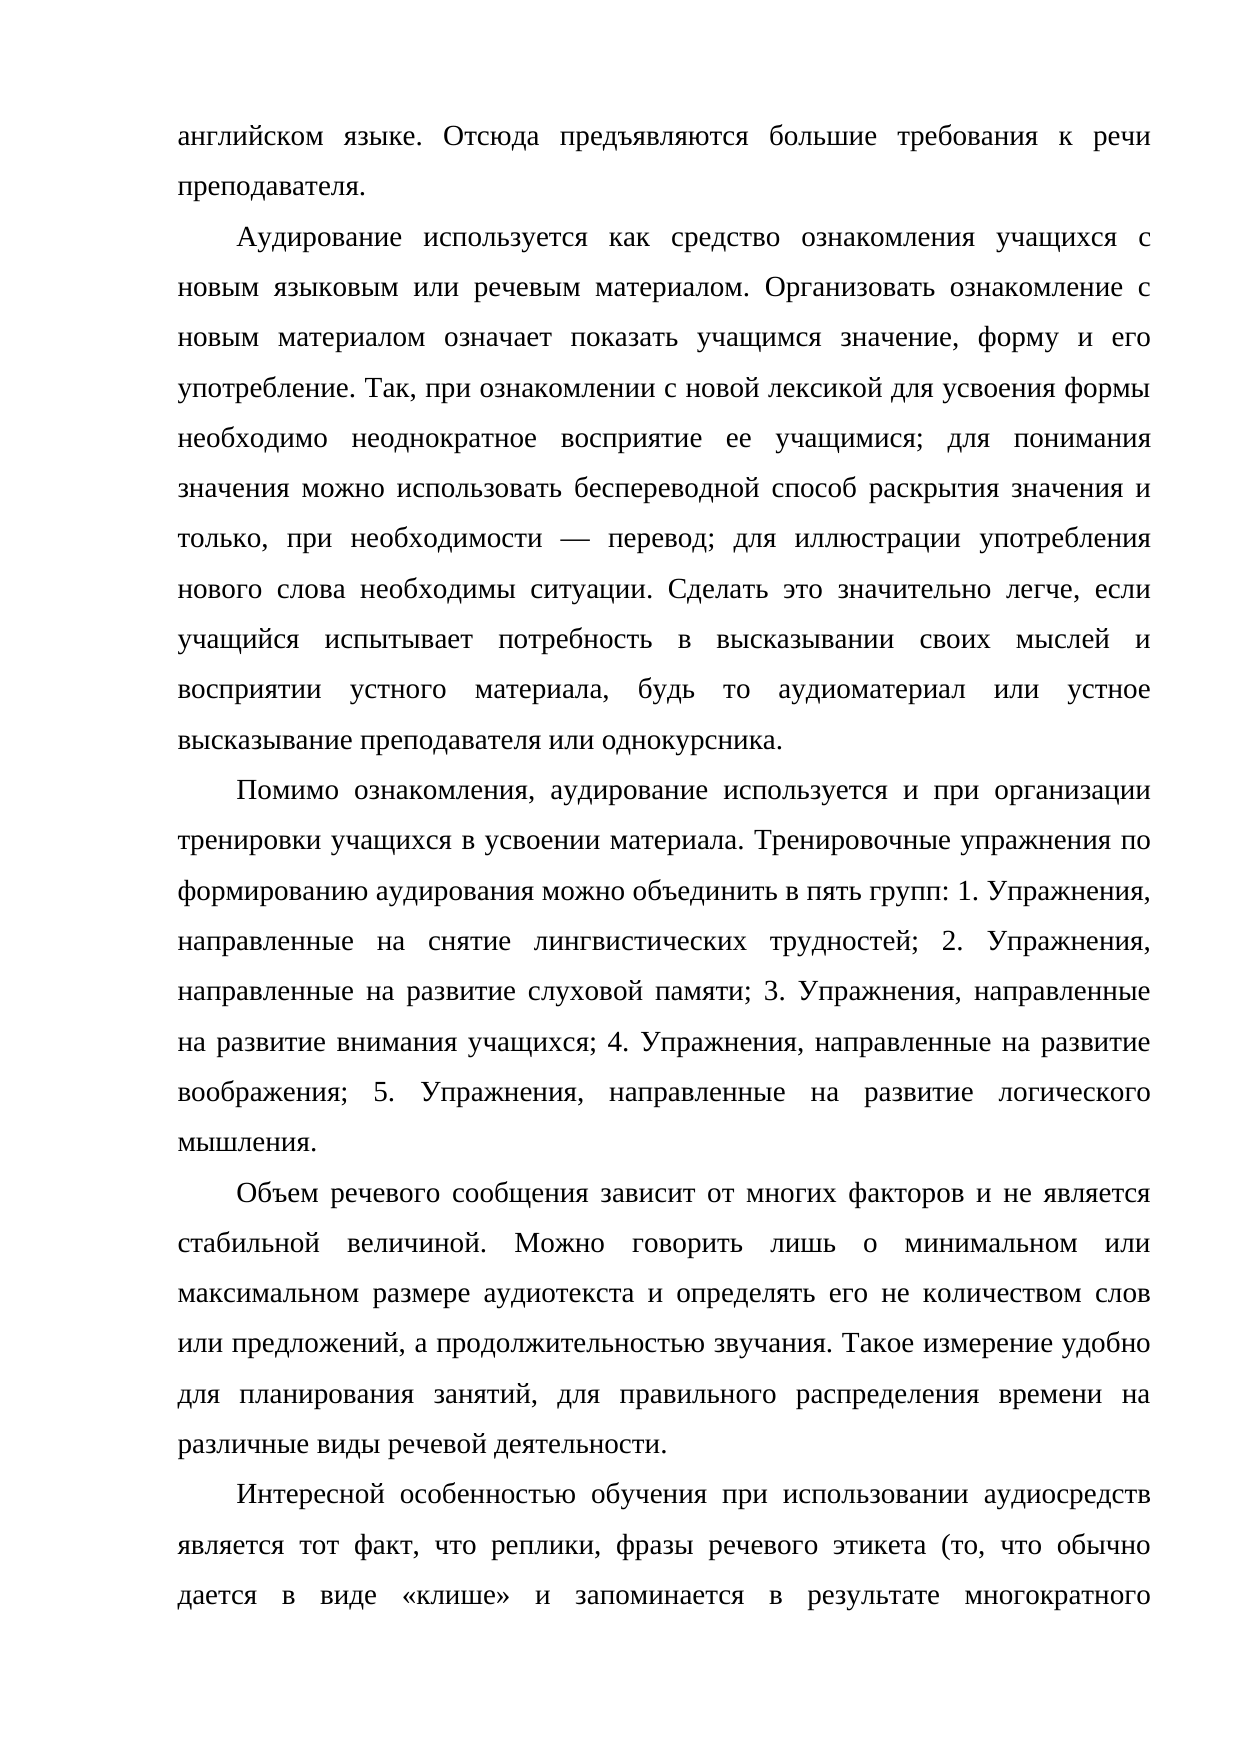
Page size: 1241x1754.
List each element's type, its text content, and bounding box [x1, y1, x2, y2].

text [177, 1477, 1152, 1611]
text Аудирование используется как средство ознакомления учащихся с новым языковым или речевым материалом. Организовать ознакомление с новым материалом означает показать учащимся значение, форму и его употребление. Так, при ознакомлении с новой лексикой для усвоения формы необходимо неоднократное восприятие ее учащимися; для понимания значения можно использовать беспереводной способ раскрытия значения и только, при необходимости — перевод; для иллюстрации употребления нового слова необходимы ситуации. Сделать это значительно легче, если учащийся испытывает потребность в высказывании своих мыслей и восприятии устного материала, будь то аудиоматериал или устное высказывание преподавателя или однокурсника. [177, 219, 1152, 755]
text Помимо ознакомления, аудирование используется и при организации тренировки учащихся в усвоении материала. Тренировочные упражнения по формированию аудирования можно объединить в пять групп: 1. Упражнения, направленные на снятие лингвистических трудностей; 2. Упражнения, направленные на развитие слуховой памяти; 3. Упражнения, направленные на развитие внимания учащихся; 4. Упражнения, направленные на развитие воображения; 5. Упражнения, направленные на развитие логического мышления. [177, 772, 1152, 1158]
text Объем речевого сообщения зависит от многих факторов и не является стабильной величиной. Можно говорить лишь о минимальном или максимальном размере аудиотекста и определять его не количеством слов или предложений, а продолжительностью звучания. Такое измерение удобно для планирования занятий, для правильного распределения времени на различные виды речевой деятельности. [177, 1175, 1152, 1460]
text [177, 118, 1152, 202]
